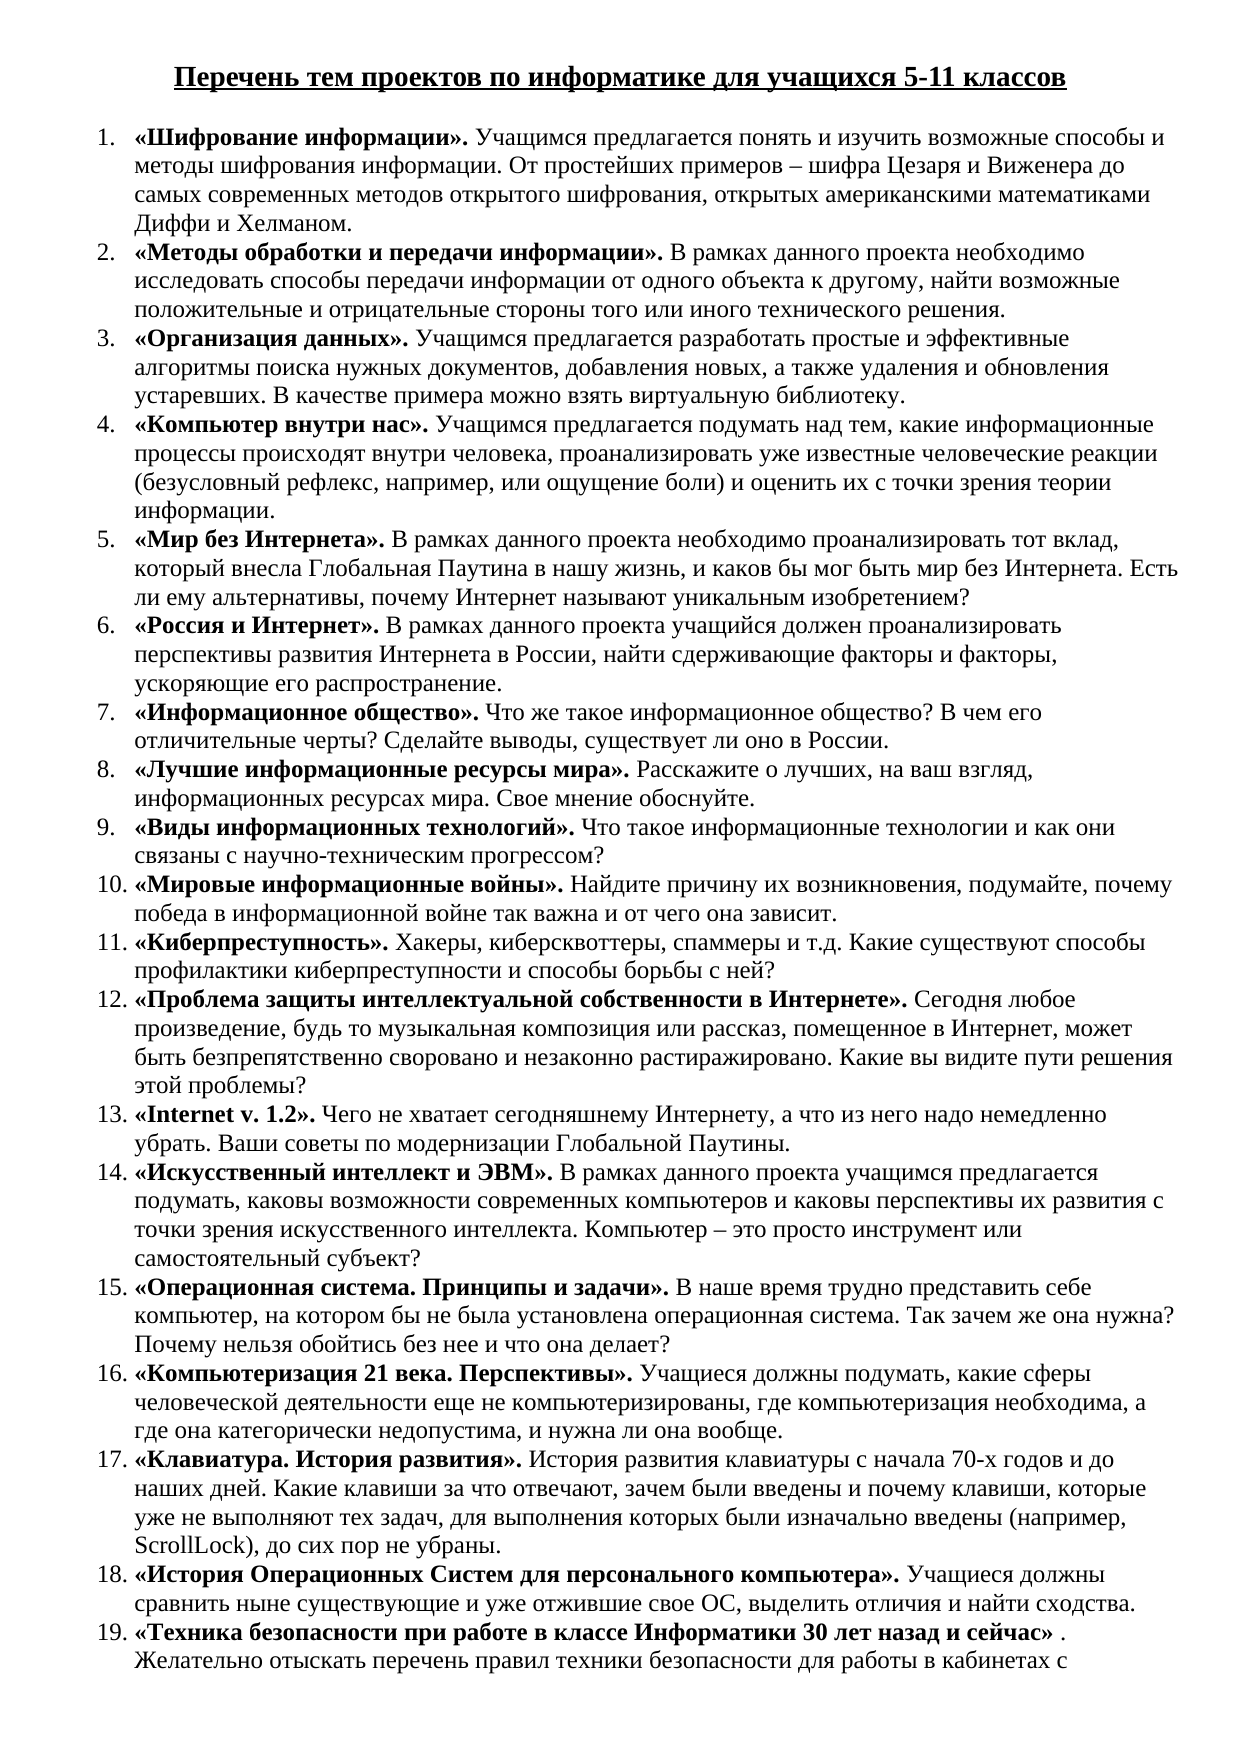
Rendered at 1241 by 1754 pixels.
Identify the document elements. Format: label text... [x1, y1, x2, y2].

list «Операционная система. Принципы и задачи». В наше время трудно представить себе компьютер, на котором бы не была установлена операционная система. Так зачем же она нужна? Почему нельзя обойтись без нее и что она делает? [97, 1272, 1181, 1358]
list «Информационное общество». Что же такое информационное общество? В чем его отличительные черты? Сделайте выводы, существует ли оно в России. [97, 697, 1181, 754]
list «Мир без Интернета». В рамках данного проекта необходимо проанализировать тот вклад, который внесла Глобальная Паутина в нашу жизнь, и каков бы мог быть мир без Интернета. Есть ли ему альтернативы, почему Интернет называют уникальным изобретением? [97, 524, 1181, 611]
list «Методы обработки и передачи информации». В рамках данного проекта необходимо исследовать способы передачи информации от одного объекта к другому, найти возможные положительные и отрицательные стороны того или иного технического решения. [97, 237, 1181, 323]
list «Россия и Интернет». В рамках данного проекта учащийся должен проанализировать перспективы развития Интернета в России, найти сдерживающие факторы и факторы, ускоряющие его распространение. [97, 611, 1181, 697]
list «Лучшие информационные ресурсы мира». Расскажите о лучших, на ваш взгляд, информационных ресурсах мира. Свое мнение обоснуйте. [97, 754, 1181, 812]
subtitle Перечень тем проектов по информатике для учащихся 5-11 классов [59, 59, 1181, 93]
list «Компьютер внутри нас». Учащимся предлагается подумать над тем, какие информационные процессы происходят внутри человека, проанализировать уже известные человеческие реакции (безусловный рефлекс, например, или ощущение боли) и оценить их с точки зрения теории информации. [97, 409, 1181, 524]
list «Организация данных». Учащимся предлагается разработать простые и эффективные алгоритмы поиска нужных документов, добавления новых, а также удаления и обновления устаревших. В качестве примера можно взять виртуальную библиотеку. [97, 323, 1181, 409]
list «Компьютеризация 21 века. Перспективы». Учащиеся должны подумать, какие сферы человеческой деятельности еще не компьютеризированы, где компьютеризация необходима, а где она категорически недопустима, и нужна ли она вообще. [97, 1358, 1181, 1444]
list «Шифрование информации». Учащимся предлагается понять и изучить возможные способы и методы шифрования информации. От простейших примеров – шифра Цезаря и Виженера до самых современных методов открытого шифрования, открытых американскими математиками Диффи и Хелманом. [97, 122, 1181, 237]
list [97, 1617, 1181, 1674]
list «Проблема защиты интеллектуальной собственности в Интернете». Сегодня любое произведение, будь то музыкальная композиция или рассказ, помещенное в Интернет, может быть безпрепятственно своровано и незаконно растиражировано. Какие вы видите пути решения этой проблемы? [97, 984, 1181, 1099]
list «Клавиатура. История развития». История развития клавиатуры с начала 70-х годов и до наших дней. Какие клавиши за что отвечают, зачем были введены и почему клавиши, которые уже не выполняют тех задач, для выполнения которых были изначально введены (например, ScrollLock), до сих пор не убраны. [97, 1444, 1181, 1559]
list «Виды информационных технологий». Что такое информационные технологии и как они связаны с научно-техническим прогрессом? [97, 812, 1181, 869]
list «Мировые информационные войны». Найдите причину их возникновения, подумайте, почему победа в информационной войне так важна и от чего она зависит. [97, 869, 1181, 927]
list «История Операционных Систем для персонального компьютера». Учащиеся должны сравнить ныне существующие и уже отжившие свое ОС, выделить отличия и найти сходства. [97, 1559, 1181, 1617]
list «Internet v. 1.2». Чего не хватает сегодняшнему Интернету, а что из него надо немедленно убрать. Ваши советы по модернизации Глобальной Паутины. [97, 1099, 1181, 1157]
list «Искусственный интеллект и ЭВМ». В рамках данного проекта учащимся предлагается подумать, каковы возможности современных компьютеров и каковы перспективы их развития с точки зрения искусственного интеллекта. Компьютер – это просто инструмент или самостоятельный субъект? [97, 1157, 1181, 1272]
list «Киберпреступность». Хакеры, киберсквоттеры, спаммеры и т.д. Какие существуют способы профилактики киберпреступности и способы борьбы с ней? [97, 927, 1181, 984]
